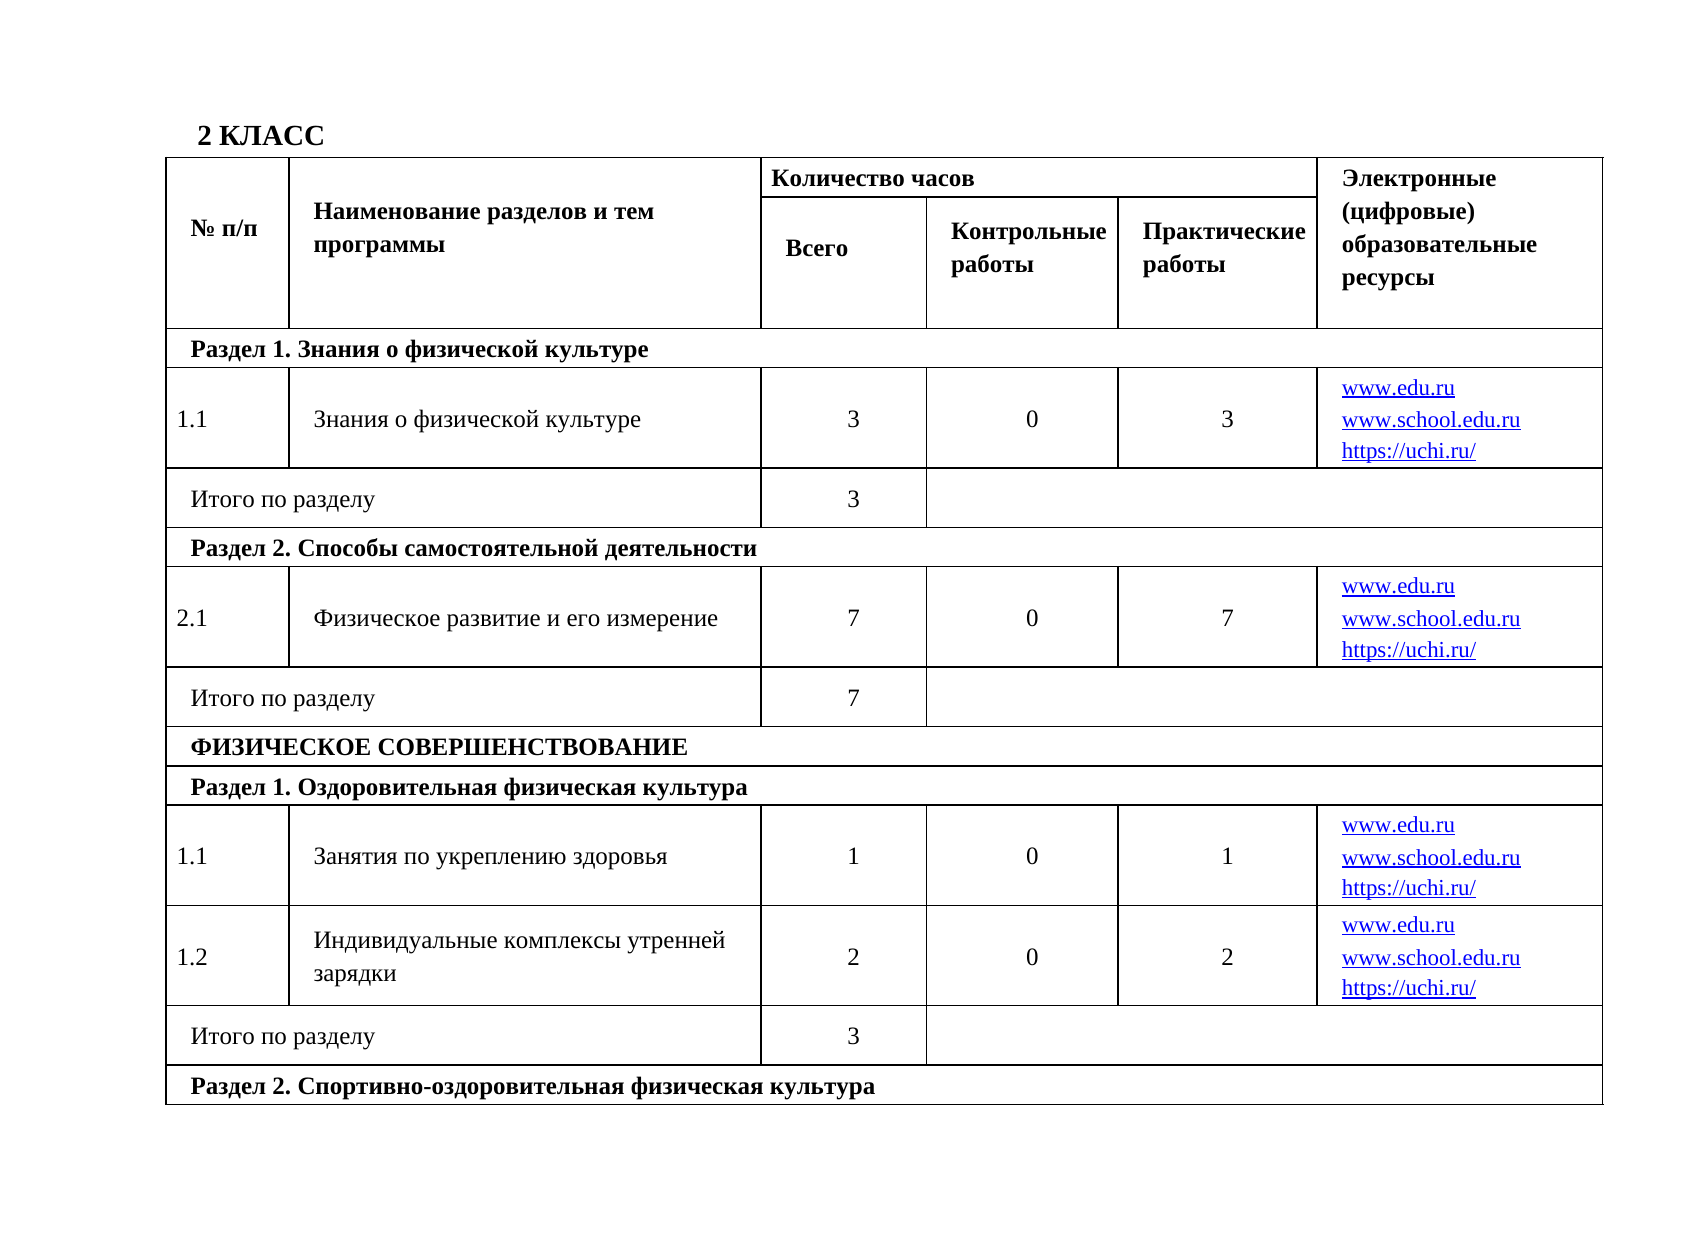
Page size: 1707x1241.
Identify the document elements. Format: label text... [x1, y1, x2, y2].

table_cell Итого по разделу [167, 668, 760, 726]
table_header Электронные (цифровые) образовательные ресурсы [1318, 158, 1602, 327]
table_header Наименование разделов и тем программы [290, 158, 760, 327]
table_cell 3 [762, 1006, 926, 1064]
table_cell Всего [762, 198, 926, 327]
table_cell 3 [762, 469, 926, 526]
table_cell 2 [762, 906, 926, 1005]
table_cell [927, 1006, 1602, 1064]
table_cell Раздел 2. Спортивно-оздоровительная физическая культура [167, 1066, 1602, 1103]
table_cell 2.1 [167, 567, 288, 666]
table_cell 3 [1119, 368, 1316, 467]
table_cell 1.1 [167, 806, 288, 904]
table_cell 1 [1119, 806, 1316, 904]
table_cell www.edu.ru www.school.edu.ru https://uchi.ru/ [1318, 806, 1602, 904]
table_cell www.edu.ru www.school.edu.ru https://uchi.ru/ [1318, 567, 1602, 666]
table_cell Раздел 1. Оздоровительная физическая культура [167, 767, 1602, 804]
table_cell 7 [1119, 567, 1316, 666]
text 2 КЛАСС [190, 118, 1618, 152]
table_cell [927, 469, 1602, 526]
table_cell 3 [762, 368, 926, 467]
table_cell 1.1 [167, 368, 288, 467]
table_cell 1.2 [167, 906, 288, 1005]
table_cell 0 [927, 906, 1117, 1005]
table_cell Контрольные работы [927, 198, 1117, 327]
table_cell 1 [762, 806, 926, 904]
table_cell Раздел 2. Способы самостоятельной деятельности [167, 528, 1602, 566]
table_cell www.edu.ru www.school.edu.ru https://uchi.ru/ [1318, 368, 1602, 467]
table_cell Физическое развитие и его измерение [290, 567, 760, 666]
table_cell Раздел 1. Знания о физической культуре [167, 329, 1602, 367]
table_cell 7 [762, 567, 926, 666]
table_cell Итого по разделу [167, 469, 760, 526]
table_cell 0 [927, 567, 1117, 666]
table_cell Знания о физической культуре [290, 368, 760, 467]
table_cell 7 [762, 668, 926, 726]
table_cell 2 [1119, 906, 1316, 1005]
table_cell Занятия по укреплению здоровья [290, 806, 760, 904]
table_cell ФИЗИЧЕСКОЕ СОВЕРШЕНСТВОВАНИЕ [167, 727, 1602, 765]
table_cell 0 [927, 806, 1117, 904]
table_cell Итого по разделу [167, 1006, 760, 1064]
table_cell Практические работы [1119, 198, 1316, 327]
table_cell Индивидуальные комплексы утренней зарядки [290, 906, 760, 1005]
table_header № п/п [167, 158, 288, 327]
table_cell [1318, 906, 1602, 1005]
table_cell [927, 668, 1602, 726]
table_cell 0 [927, 368, 1117, 467]
table_header Количество часов [762, 158, 1316, 196]
